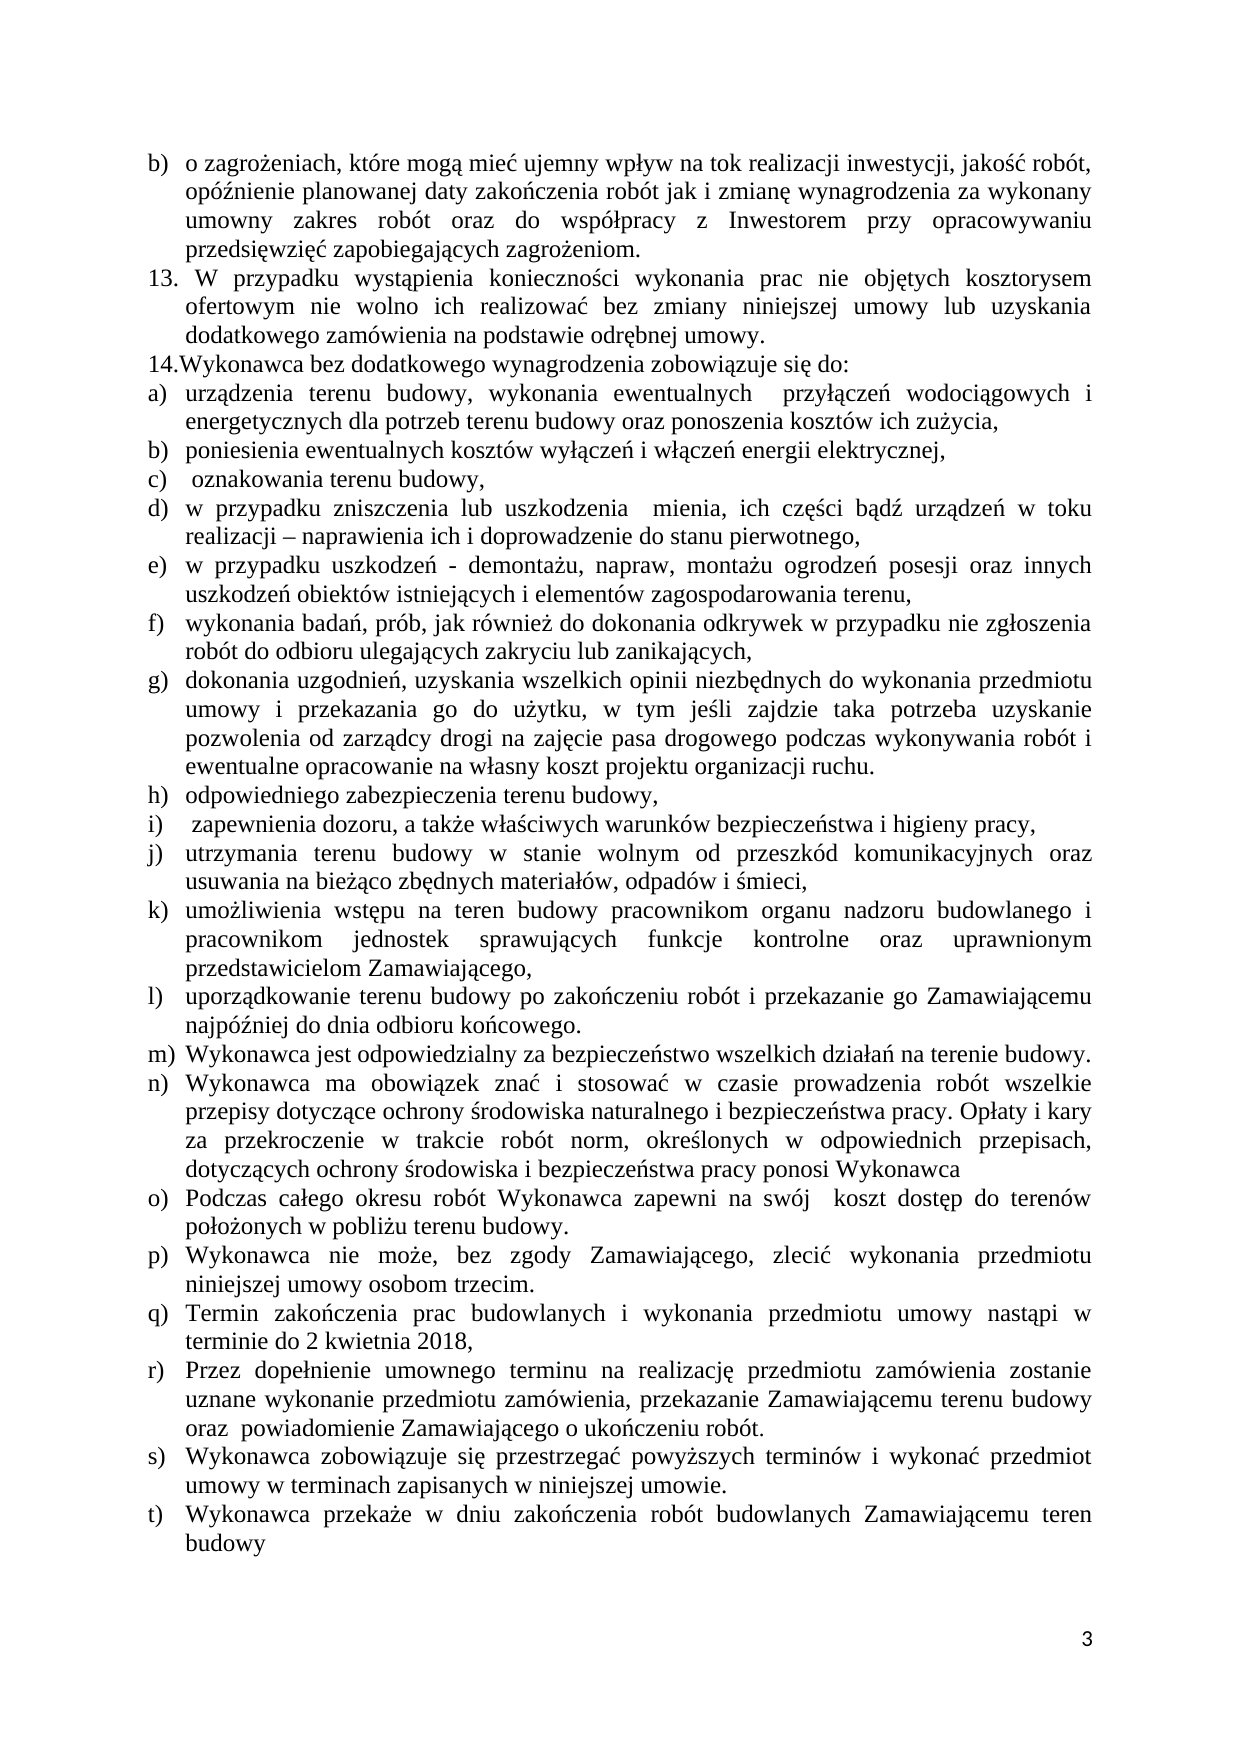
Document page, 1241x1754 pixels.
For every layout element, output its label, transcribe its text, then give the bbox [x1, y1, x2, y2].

list o zagrożeniach, które mogą mieć ujemny wpływ na tok realizacji inwestycji, jakość robót, opóźnienie planowanej daty zakończenia robót jak i zmianę wynagrodzenia za wykonany umowny zakres robót oraz do współpracy z Inwestorem przy opracowywaniu przedsięwzięć zapobiegających zagrożeniom. [148, 148, 1093, 263]
list Wykonawca jest odpowiedzialny za bezpieczeństwo wszelkich działań na terenie budowy. [148, 1039, 1093, 1068]
text 13. W przypadku wystąpienia konieczności wykonania prac nie objętych kosztorysem ofertowym nie wolno ich realizować bez zmiany niniejszej umowy lub uzyskania dodatkowego zamówienia na podstawie odrębnej umowy. [148, 263, 1093, 349]
list zapewnienia dozoru, a także właściwych warunków bezpieczeństwa i higieny pracy, [148, 809, 1093, 838]
list odpowiedniego zabezpieczenia terenu budowy, [148, 780, 1093, 809]
list dokonania uzgodnień, uzyskania wszelkich opinii niezbędnych do wykonania przedmiotu umowy i przekazania go do użytku, w tym jeśli zajdzie taka potrzeba uzyskanie pozwolenia od zarządcy drogi na zajęcie pasa drogowego podczas wykonywania robót i ewentualne opracowanie na własny koszt projektu organizacji ruchu. [148, 665, 1093, 780]
list wykonania badań, prób, jak również do dokonania odkrywek w przypadku nie zgłoszenia robót do odbioru ulegających zakryciu lub zanikających, [148, 608, 1093, 665]
list Termin zakończenia prac budowlanych i wykonania przedmiotu umowy nastąpi w terminie do 2 kwietnia 2018, [148, 1298, 1093, 1355]
list Wykonawca przekaże w dniu zakończenia robót budowlanych Zamawiającemu teren budowy [148, 1499, 1093, 1556]
list uporządkowanie terenu budowy po zakończeniu robót i przekazanie go Zamawiającemu najpóźniej do dnia odbioru końcowego. [148, 981, 1093, 1039]
list Wykonawca ma obowiązek znać i stosować w czasie prowadzenia robót wszelkie przepisy dotyczące ochrony środowiska naturalnego i bezpieczeństwa pracy. Opłaty i kary za przekroczenie w trakcie robót norm, określonych w odpowiednich przepisach, dotyczących ochrony środowiska i bezpieczeństwa pracy ponosi Wykonawca [148, 1068, 1093, 1183]
list umożliwienia wstępu na teren budowy pracownikom organu nadzoru budowlanego i pracownikom jednostek sprawujących funkcje kontrolne oraz uprawnionym przedstawicielom Zamawiającego, [148, 895, 1093, 981]
list Wykonawca nie może, bez zgody Zamawiającego, zlecić wykonania przedmiotu niniejszej umowy osobom trzecim. [148, 1240, 1093, 1298]
list oznakowania terenu budowy, [148, 464, 1093, 493]
list Przez dopełnienie umownego terminu na realizację przedmiotu zamówienia zostanie uznane wykonanie przedmiotu zamówienia, przekazanie Zamawiającemu terenu budowy oraz powiadomienie Zamawiającego o ukończeniu robót. [148, 1355, 1093, 1441]
list urządzenia terenu budowy, wykonania ewentualnych przyłączeń wodociągowych i energetycznych dla potrzeb terenu budowy oraz ponoszenia kosztów ich zużycia, [148, 378, 1093, 435]
list poniesienia ewentualnych kosztów wyłączeń i włączeń energii elektrycznej, [148, 435, 1093, 464]
text 14.Wykonawca bez dodatkowego wynagrodzenia zobowiązuje się do: [148, 349, 1093, 378]
list utrzymania terenu budowy w stanie wolnym od przeszkód komunikacyjnych oraz usuwania na bieżąco zbędnych materiałów, odpadów i śmieci, [148, 838, 1093, 895]
list Wykonawca zobowiązuje się przestrzegać powyższych terminów i wykonać przedmiot umowy w terminach zapisanych w niniejszej umowie. [148, 1441, 1093, 1499]
list w przypadku zniszczenia lub uszkodzenia mienia, ich części bądź urządzeń w toku realizacji – naprawienia ich i doprowadzenie do stanu pierwotnego, [148, 493, 1093, 550]
list Podczas całego okresu robót Wykonawca zapewni na swój koszt dostęp do terenów położonych w pobliżu terenu budowy. [148, 1183, 1093, 1240]
list w przypadku uszkodzeń - demontażu, napraw, montażu ogrodzeń posesji oraz innych uszkodzeń obiektów istniejących i elementów zagospodarowania terenu, [148, 550, 1093, 608]
